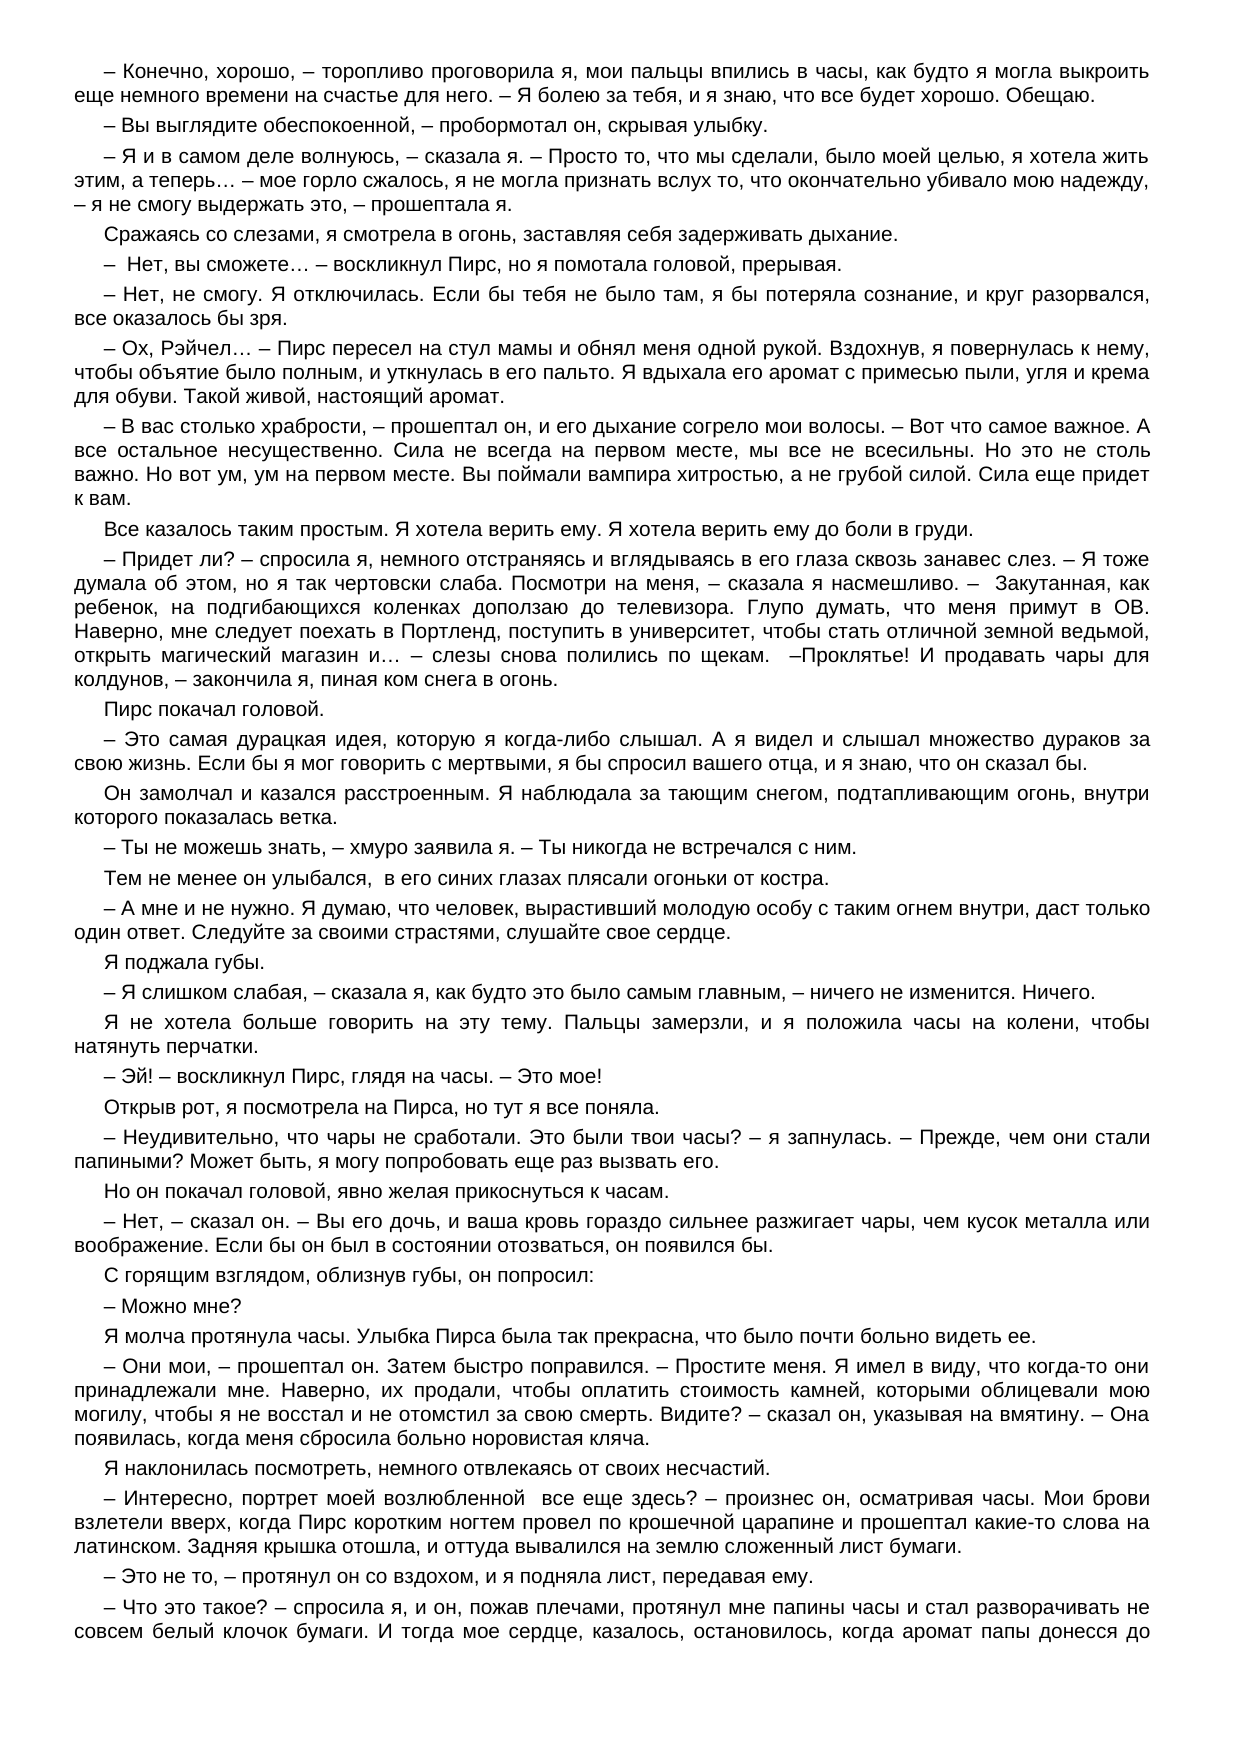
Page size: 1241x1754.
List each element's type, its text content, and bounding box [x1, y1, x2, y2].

text – Я и в самом деле волнуюсь, – сказала я. – Просто то, что мы сделали, было моей целью, я хотела жить этим, а теперь… – мое горло сжалось, я не могла признать вслух то, что окончательно убивало мою надежду, – я не смогу выдержать это, – прошептала я. [74, 143, 1152, 215]
text – Это не то, – протянул он со вздохом, и я подняла лист, передавая ему. [74, 1564, 1152, 1588]
text – Нет, вы сможете… – воскликнул Пирс, но я помотала головой, прерывая. [74, 252, 1152, 276]
text – Интересно, портрет моей возлюбленной все еще здесь? – произнес он, осматривая часы. Мои брови взлетели вверх, когда Пирс коротким ногтем провел по крошечной царапине и прошептал какие-то слова на латинском. Задняя крышка отошла, и оттуда вывалился на землю сложенный лист бумаги. [74, 1486, 1152, 1558]
text – Эй! – воскликнул Пирс, глядя на часы. – Это мое! [74, 1064, 1152, 1088]
text – Конечно, хорошо, – торопливо проговорила я, мои пальцы впились в часы, как будто я могла выкроить еще немного времени на счастье для него. – Я болею за тебя, и я знаю, что все будет хорошо. Обещаю. [74, 59, 1152, 107]
text Он замолчал и казался расстроенным. Я наблюдала за тающим снегом, подтапливающим огонь, внутри которого показалась ветка. [74, 781, 1152, 829]
text – Можно мне? [74, 1293, 1152, 1317]
text Я молча протянула часы. Улыбка Пирса была так прекрасна, что было почти больно видеть ее. [74, 1324, 1152, 1348]
text Я не хотела больше говорить на эту тему. Пальцы замерзли, и я положила часы на колени, чтобы натянуть перчатки. [74, 1010, 1152, 1058]
text Все казалось таким простым. Я хотела верить ему. Я хотела верить ему до боли в груди. [74, 516, 1152, 540]
text – Ох, Рэйчел… – Пирс пересел на стул мамы и обнял меня одной рукой. Вздохнув, я повернулась к нему, чтобы объятие было полным, и уткнулась в его пальто. Я вдыхала его аромат с примесью пыли, угля и крема для обуви. Такой живой, настоящий аромат. [74, 336, 1152, 408]
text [74, 1594, 1152, 1642]
text – Нет, – сказал он. – Вы его дочь, и ваша кровь гораздо сильнее разжигает чары, чем кусок металла или воображение. Если бы он был в состоянии отозваться, он появился бы. [74, 1209, 1152, 1257]
text Тем не менее он улыбался, в его синих глазах плясали огоньки от костра. [74, 865, 1152, 889]
text – Я слишком слабая, – сказала я, как будто это было самым главным, – ничего не изменится. Ничего. [74, 980, 1152, 1004]
text Я поджала губы. [74, 950, 1152, 974]
text – В вас столько храбрости, – прошептал он, и его дыхание согрело мои волосы. – Вот что самое важное. А все остальное несущественно. Сила не всегда на первом месте, мы все не всесильны. Но это не столь важно. Но вот ум, ум на первом месте. Вы поймали вампира хитростью, а не грубой силой. Сила еще придет к вам. [74, 414, 1152, 510]
text – А мне и не нужно. Я думаю, что человек, вырастивший молодую особу с таким огнем внутри, даст только один ответ. Следуйте за своими страстями, слушайте свое сердце. [74, 896, 1152, 943]
text – Придет ли? – спросила я, немного отстраняясь и вглядываясь в его глаза сквозь занавес слез. – Я тоже думала об этом, но я так чертовски слаба. Посмотри на меня, – сказала я насмешливо. – Закутанная, как ребенок, на подгибающихся коленках доползаю до телевизора. Глупо думать, что меня примут в ОВ. Наверно, мне следует поехать в Портленд, поступить в университет, чтобы стать отличной земной ведьмой, открыть магический магазин и… – слезы снова полились по щекам. –Проклятье! И продавать чары для колдунов, – закончила я, пиная ком снега в огонь. [74, 547, 1152, 690]
text Но он покачал головой, явно желая прикоснуться к часам. [74, 1179, 1152, 1203]
text – Нет, не смогу. Я отключилась. Если бы тебя не было там, я бы потеряла сознание, и круг разорвался, все оказалось бы зря. [74, 282, 1152, 330]
text – Это самая дурацкая идея, которую я когда-либо слышал. А я видел и слышал множество дураков за свою жизнь. Если бы я мог говорить с мертвыми, я бы спросил вашего отца, и я знаю, что он сказал бы. [74, 727, 1152, 775]
text Я наклонилась посмотреть, немного отвлекаясь от своих несчастий. [74, 1456, 1152, 1480]
text Сражаясь со слезами, я смотрела в огонь, заставляя себя задерживать дыхание. [74, 222, 1152, 246]
text – Ты не можешь знать, – хмуро заявила я. – Ты никогда не встречался с ним. [74, 835, 1152, 859]
text – Неудивительно, что чары не сработали. Это были твои часы? – я запнулась. – Прежде, чем они стали папиными? Может быть, я могу попробовать еще раз вызвать его. [74, 1125, 1152, 1173]
text – Они мои, – прошептал он. Затем быстро поправился. – Простите меня. Я имел в виду, что когда-то они принадлежали мне. Наверно, их продали, чтобы оплатить стоимость камней, которыми облицевали мою могилу, чтобы я не восстал и не отомстил за свою смерть. Видите? – сказал он, указывая на вмятину. – Она появилась, когда меня сбросила больно норовистая кляча. [74, 1354, 1152, 1450]
text Пирс покачал головой. [74, 697, 1152, 721]
text – Вы выглядите обеспокоенной, – пробормотал он, скрывая улыбку. [74, 113, 1152, 137]
text С горящим взглядом, облизнув губы, он попросил: [74, 1263, 1152, 1287]
text Открыв рот, я посмотрела на Пирса, но тут я все поняла. [74, 1094, 1152, 1118]
